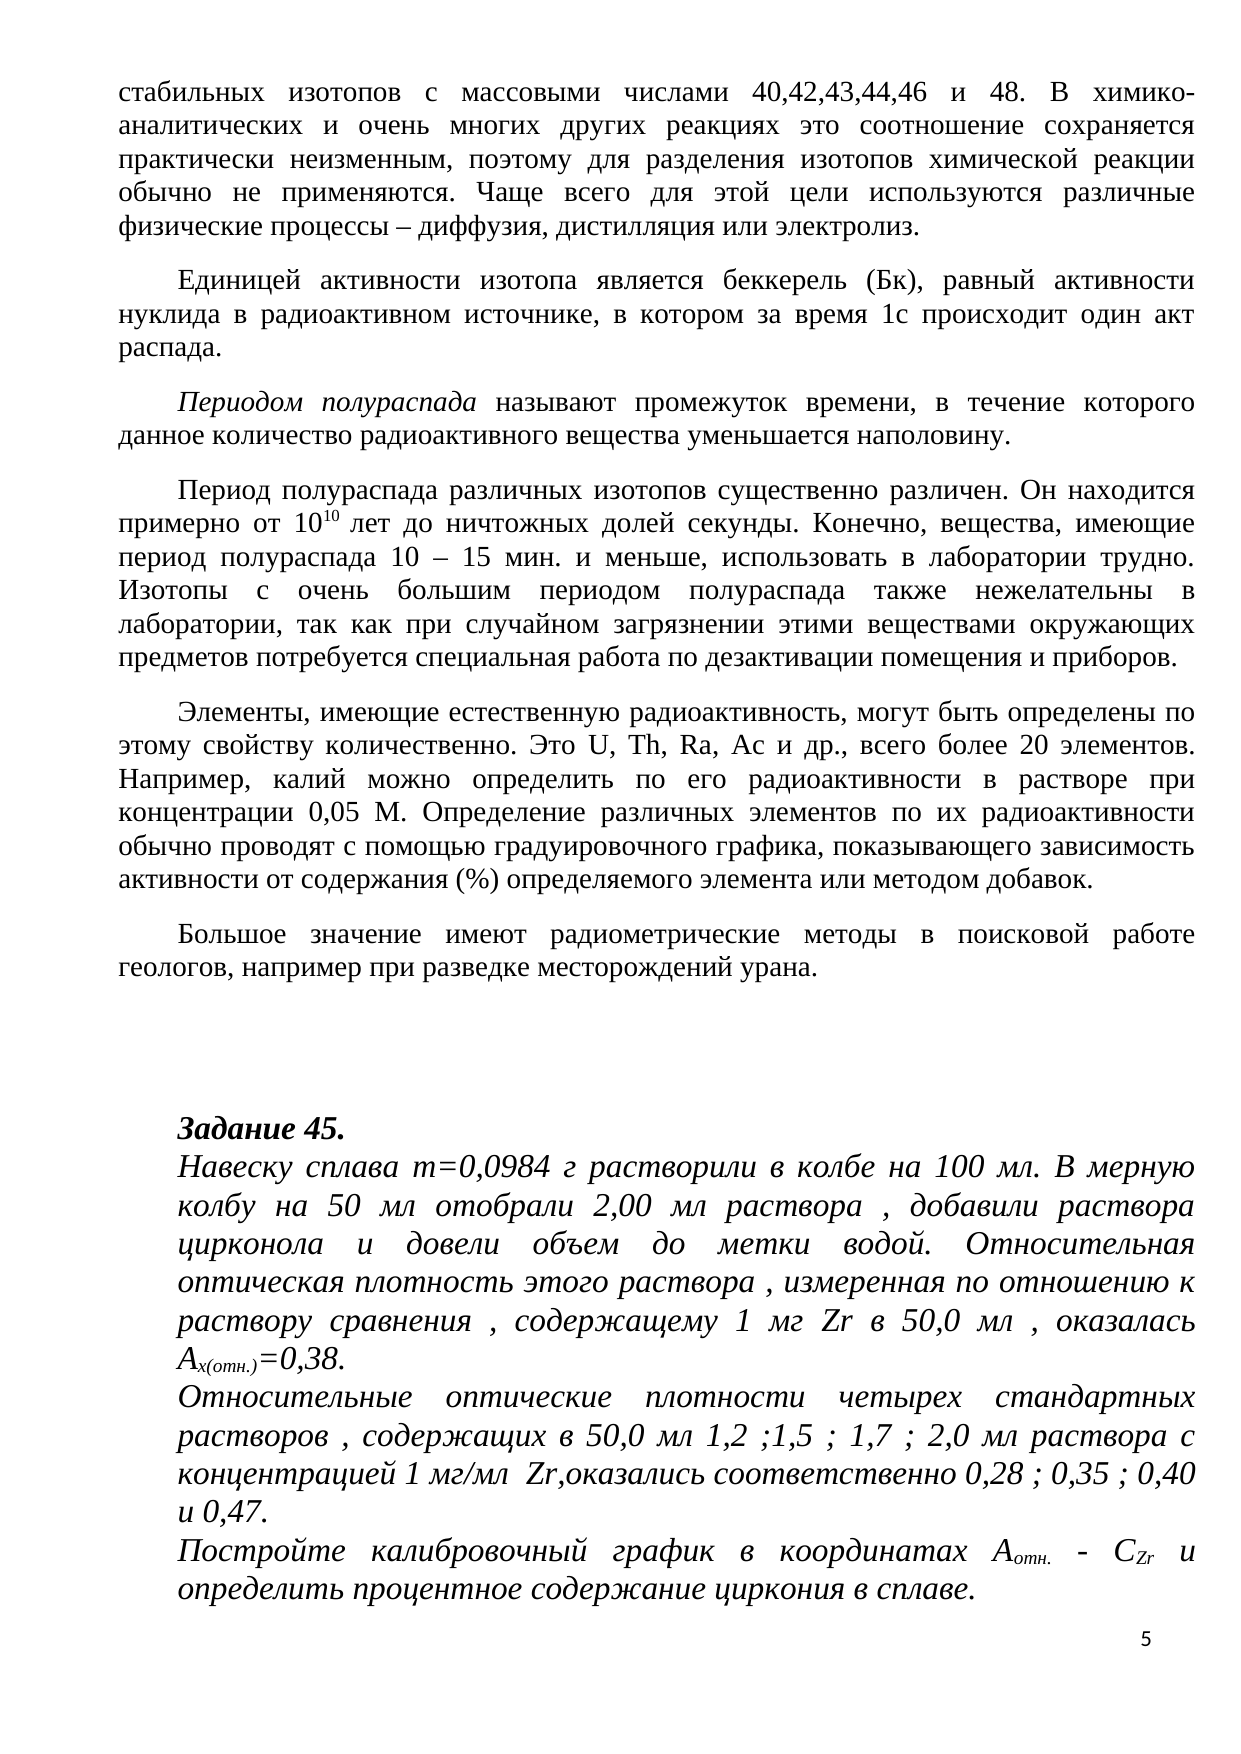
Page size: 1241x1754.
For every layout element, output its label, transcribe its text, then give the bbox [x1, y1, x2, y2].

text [118, 74, 1196, 242]
text Единицей активности изотопа является беккерель (Бк), равный активности нуклида в радиоактивном источнике, в котором за время 1с происходит один акт распада. [118, 262, 1196, 363]
text Навеску сплава m=0,0984 г растворили в колбе на 100 мл. В мерную колбу на 50 мл отобрали 2,00 мл раствора , добавили раствора цирконола и довели объем до метки водой. Относительная оптическая плотность этого раствора , измеренная по отношению к раствору сравнения , содержащему 1 мг Zr в 50,0 мл , оказалась Ах(отн.)=0,38. [177, 1147, 1196, 1377]
text Период полураспада различных изотопов существенно различен. Он находится примерно от 1010 лет до ничтожных долей секунды. Конечно, вещества, имеющие период полураспада 10 – 15 мин. и меньше, использовать в лаборатории трудно. Изотопы с очень большим периодом полураспада также нежелательны в лаборатории, так как при случайном загрязнении этими веществами окружающих предметов потребуется специальная работа по дезактивации помещения и приборов. [118, 472, 1196, 673]
text Относительные оптические плотности четырех стандартных растворов , содержащих в 50,0 мл 1,2 ;1,5 ; 1,7 ; 2,0 мл раствора с концентрацией 1 мг/мл Zr,оказались соответственно 0,28 ; 0,35 ; 0,40 и 0,47. [177, 1377, 1196, 1530]
text Задание 45. [177, 1108, 1196, 1147]
text Элементы, имеющие естественную радиоактивность, могут быть определены по этому свойству количественно. Это U, Th, Ra, Ac и др., всего более 20 элементов. Например, калий можно определить по его радиоактивности в растворе при концентрации . Определение различных элементов по их радиоактивности обычно проводят с помощью градуировочного графика, показывающего зависимость активности от содержания (%) определяемого элемента или методом добавок. [118, 694, 1196, 895]
text Большое значение имеют радиометрические методы в поисковой работе геологов, например при разведке месторождений урана. [118, 916, 1196, 983]
text Периодом полураспада называют промежуток времени, в течение которого данное количество радиоактивного вещества уменьшается наполовину. [118, 384, 1196, 451]
text Постройте калибровочный график в координатах Аотн. - СZr и определить процентное содержание циркония в сплаве. [177, 1530, 1196, 1607]
